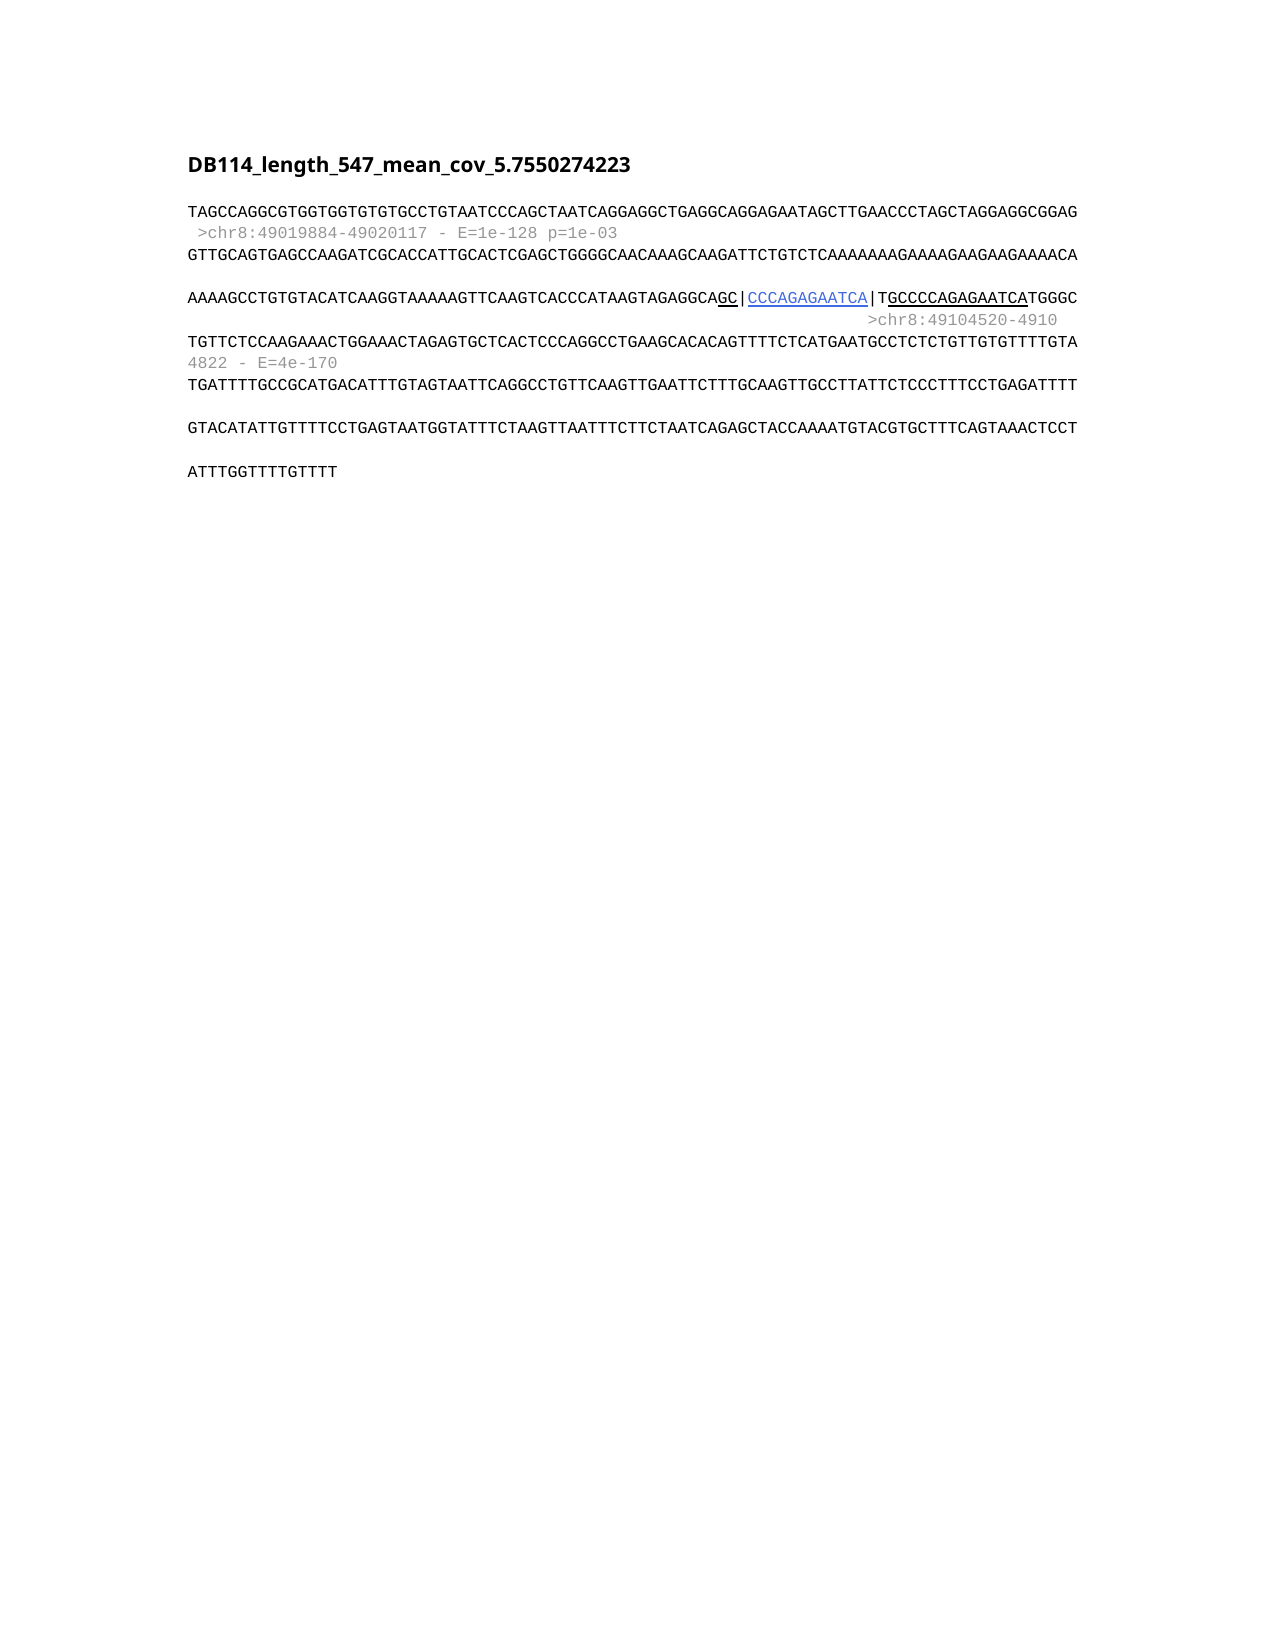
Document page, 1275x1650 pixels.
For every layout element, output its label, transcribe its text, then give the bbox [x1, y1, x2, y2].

text DB114_length_547_mean_cov_5.7550274223 [187, 150, 1087, 178]
text TAGCCAGGCGTGGTGGTGTGTGCCTGTAATCCCAGCTAATCAGGAGGCTGAGGCAGGAGAATAGCTTGAACCCTAGCTAGGAGGCGGAG >chr8:49019884-49020117 - E=1e-128 p=1e-03 GTTGCAGTGAGCCAAGATCGCACCATTGCACTCGAGCTGGGGCAACAAAGCAAGATTCTGTCTCAAAAAAAGAAAAGAAGAAGAAAACA AAAAGCCTGTGTACATCAAGGTAAAAAGTTCAAGTCACCCATAAGTAGAGGCAGC|CCCAGAGAATCA|TGCCCCAGAGAATCATGGGC >chr8:49104520-4910 TGTTCTCCAAGAAACTGGAAACTAGAGTGCTCACTCCCAGGCCTGAAGCACACAGTTTTCTCATGAATGCCTCTCTGTTGTGTTTTGTA 4822 - E=4e-170 TGATTTTGCCGCATGACATTTGTAGTAATTCAGGCCTGTTCAAGTTGAATTCTTTGCAAGTTGCCTTATTCTCCCTTTCCTGAGATTTT GTACATATTGTTTTCCTGAGTAATGGTATTTCTAAGTTAATTTCTTCTAATCAGAGCTACCAAAATGTACGTGCTTTCAGTAAACTCCT ATTTGGTTTTGTTTT [187, 203, 1087, 482]
